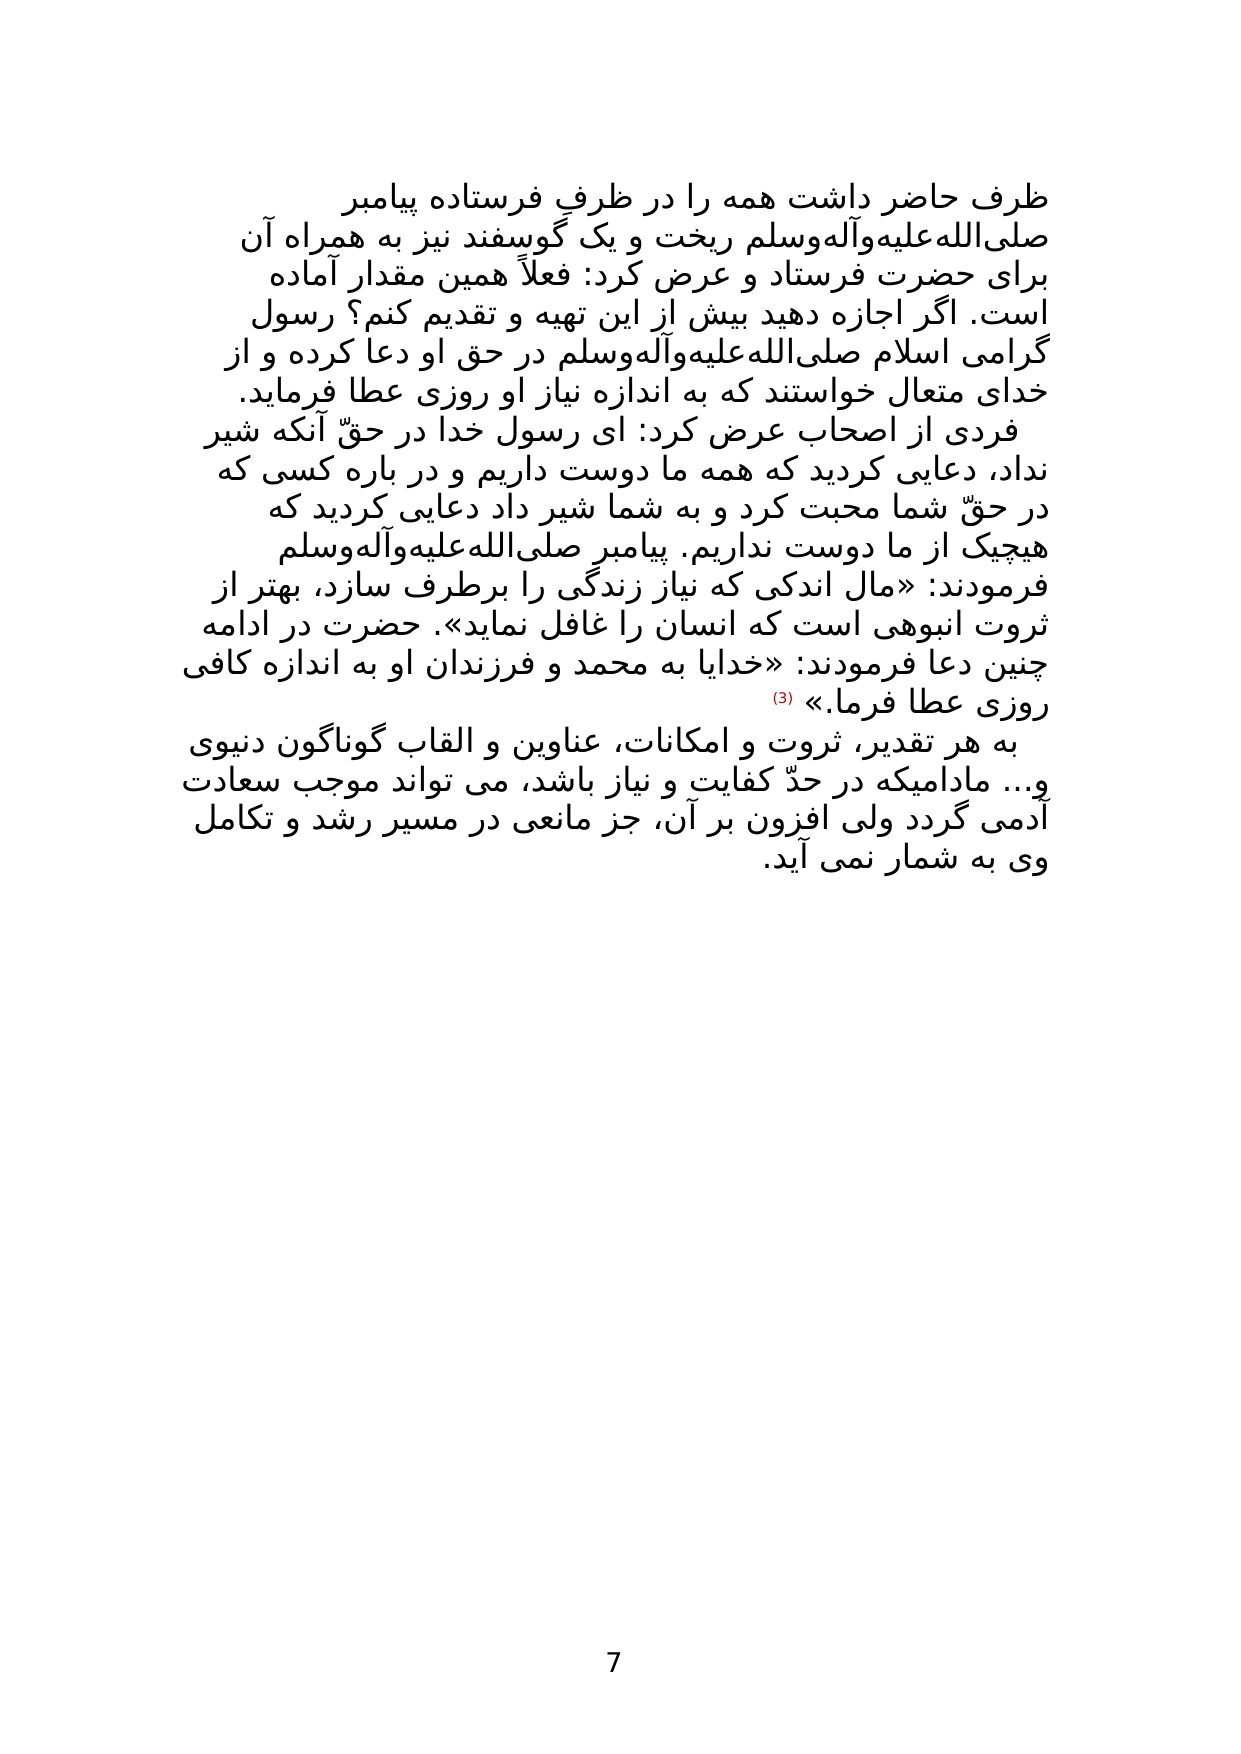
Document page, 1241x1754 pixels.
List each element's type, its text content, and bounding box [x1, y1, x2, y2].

text فردى از اصحاب عرض کرد: اى رسول خدا در حقّ آنکه شیر نداد، دعایى کردید که همه ما دوست داریم و در باره کسى که در حقّ شما محبت کرد و به شما شیر داد دعایى کردید که هیچیک از ما دوست نداریم. پیامبر صلى‌الله‌عليه‌وآله‌وسلم فرمودند: «مال اندکى که نیاز زندگى را برطرف سازد، بهتر از ثروت انبوهى است که انسان را غافل نماید». حضرت در ادامه چنین دعا فرمودند: «خدایا به محمد و فرزندان او به اندازه کافى روزى عطا فرما.» (3) [178, 410, 1050, 721]
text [178, 177, 1050, 410]
text به هر تقدیر، ثروت و امکانات، عناوین و القاب گوناگون دنیوى و... مادامیکه در حدّ کفایت و نیاز باشد، مى تواند موجب سعادت آدمى گردد ولى افزون بر آن، جز مانعى در مسیر رشد و تکامل وى به شمار نمى آید. [178, 721, 1050, 877]
